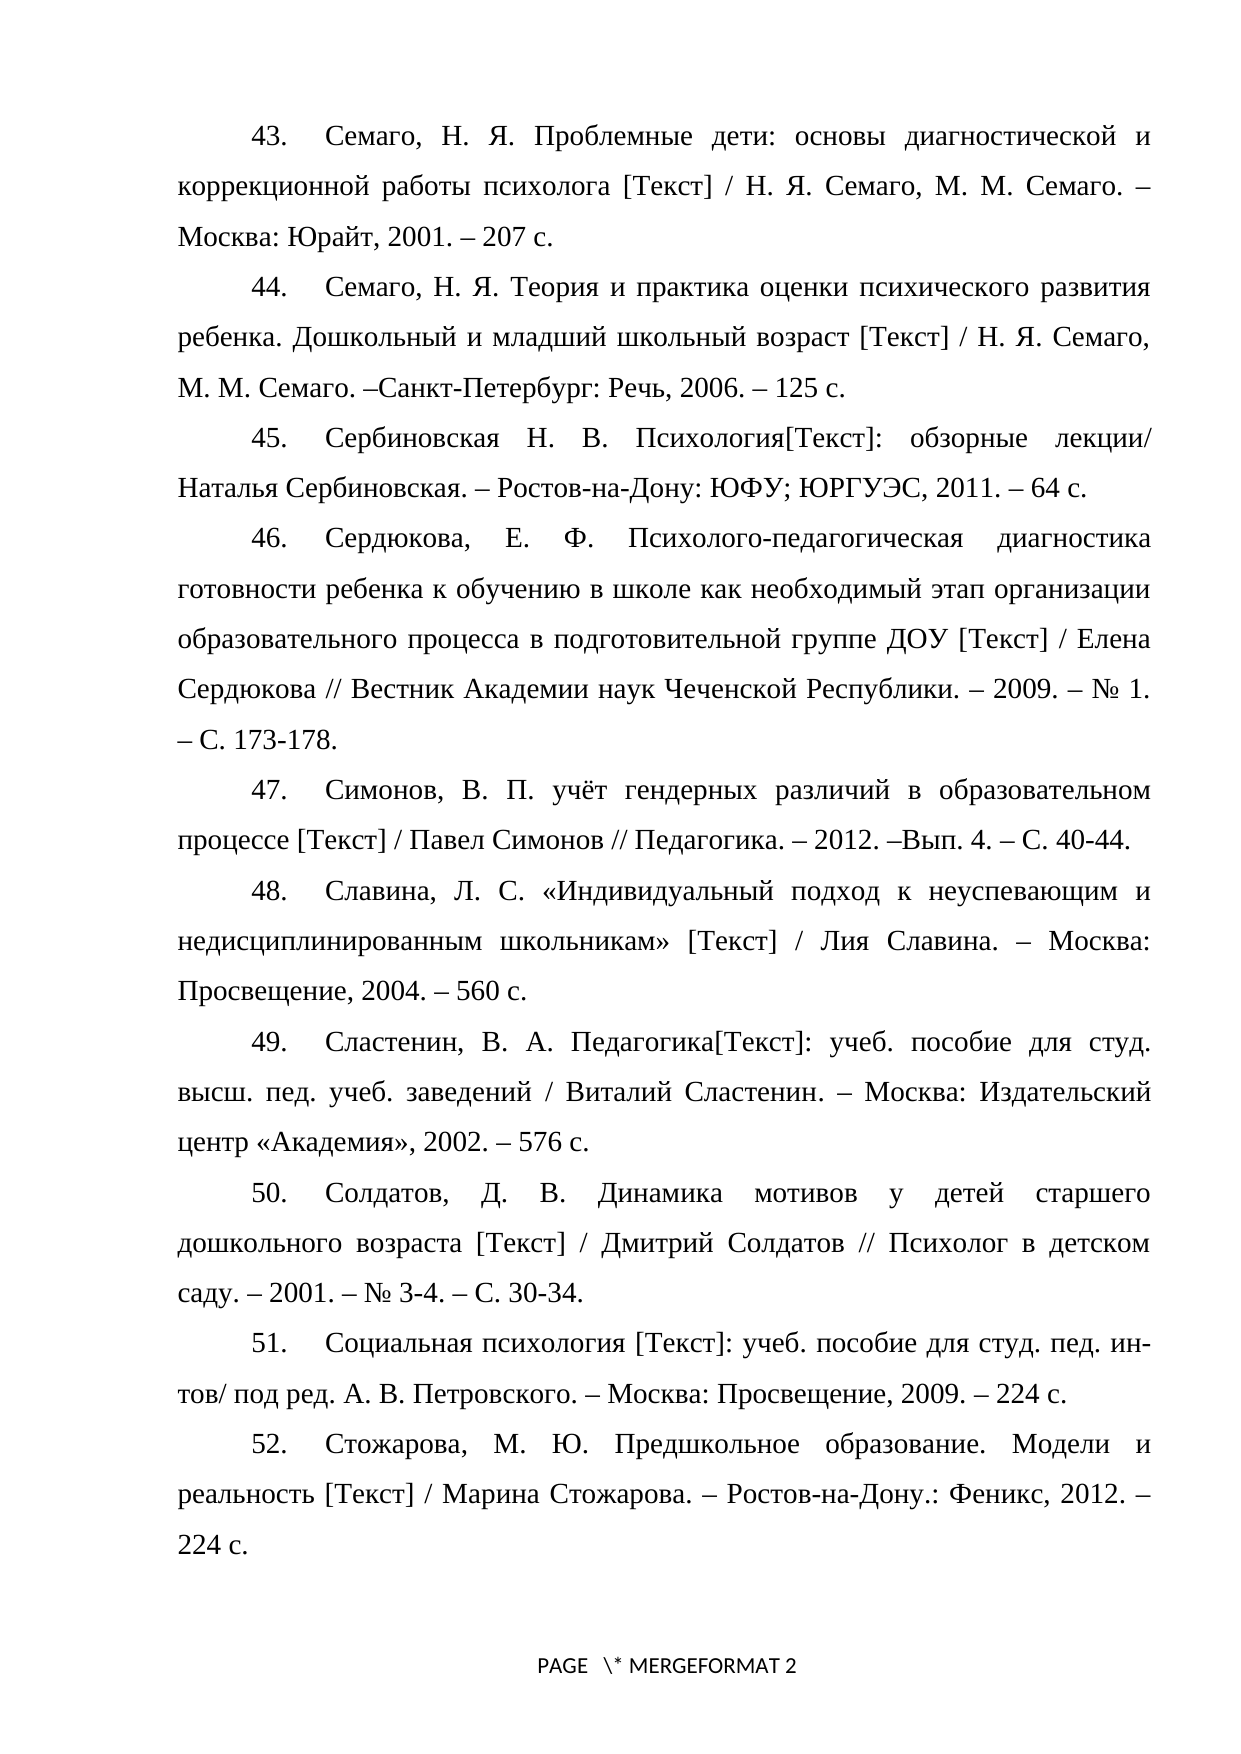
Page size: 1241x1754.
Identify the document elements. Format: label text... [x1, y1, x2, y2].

list Семаго, Н. Я. Проблемные дети: основы диагностической и коррекционной работы психолога [Текст] / Н. Я. Семаго, М. М. Семаго. – Москва: Юрайт, 2001. – 207 с. [177, 118, 1152, 252]
list Сердюкова, Е. Ф. Психолого-педагогическая диагностика готовности ребенка к обучению в школе как необходимый этап организации образовательного процесса в подготовительной группе ДОУ [Текст] / Елена Сердюкова // Вестник Академии наук Чеченской Республики. – 2009. – № 1. – С. 173-178. [177, 521, 1152, 755]
list Сластенин, В. А. Педагогика[Текст]: учеб. пособие для студ. высш. пед. учеб. заведений / Виталий Сластенин. – Москва: Издательский центр «Академия», 2002. – 576 с. [177, 1024, 1152, 1158]
list Славина, Л. С. «Индивидуальный подход к неуспевающим и недисциплинированным школьникам» [Текст] / Лия Славина. – Москва: Просвещение, 2004. – 560 с. [177, 873, 1152, 1007]
list Социальная психология [Текст]: учеб. пособие для студ. пед. ин-тов/ под ред. А. В. Петровского. – Москва: Просвещение, 2009. – 224 с. [177, 1326, 1152, 1409]
list Симонов, В. П. учёт гендерных различий в образовательном процессе [Текст] / Павел Симонов // Педагогика. – 2012. –Вып. 4. – С. 40-44. [177, 772, 1152, 856]
list Сербиновская Н. В. Психология[Текст]: обзорные лекции/ Наталья Сербиновская. – Ростов-на-Дону: ЮФУ; ЮРГУЭС, 2011. – 64 с. [177, 420, 1152, 504]
list Семаго, Н. Я. Теория и практика оценки психического развития ребенка. Дошкольный и младший школьный возраст [Текст] / Н. Я. Семаго, М. М. Семаго. –Санкт-Петербург: Речь, 2006. – 125 с. [177, 269, 1152, 403]
list Стожарова, М. Ю. Предшкольное образование. Модели и реальность [Текст] / Марина Стожарова. – Ростов-на-Дону.: Феникс, 2012. – 224 с. [177, 1426, 1152, 1560]
list Солдатов, Д. В. Динамика мотивов у детей старшего дошкольного возраста [Текст] / Дмитрий Солдатов // Психолог в детском саду. – 2001. – № 3-4. – С. 30-34. [177, 1175, 1152, 1309]
